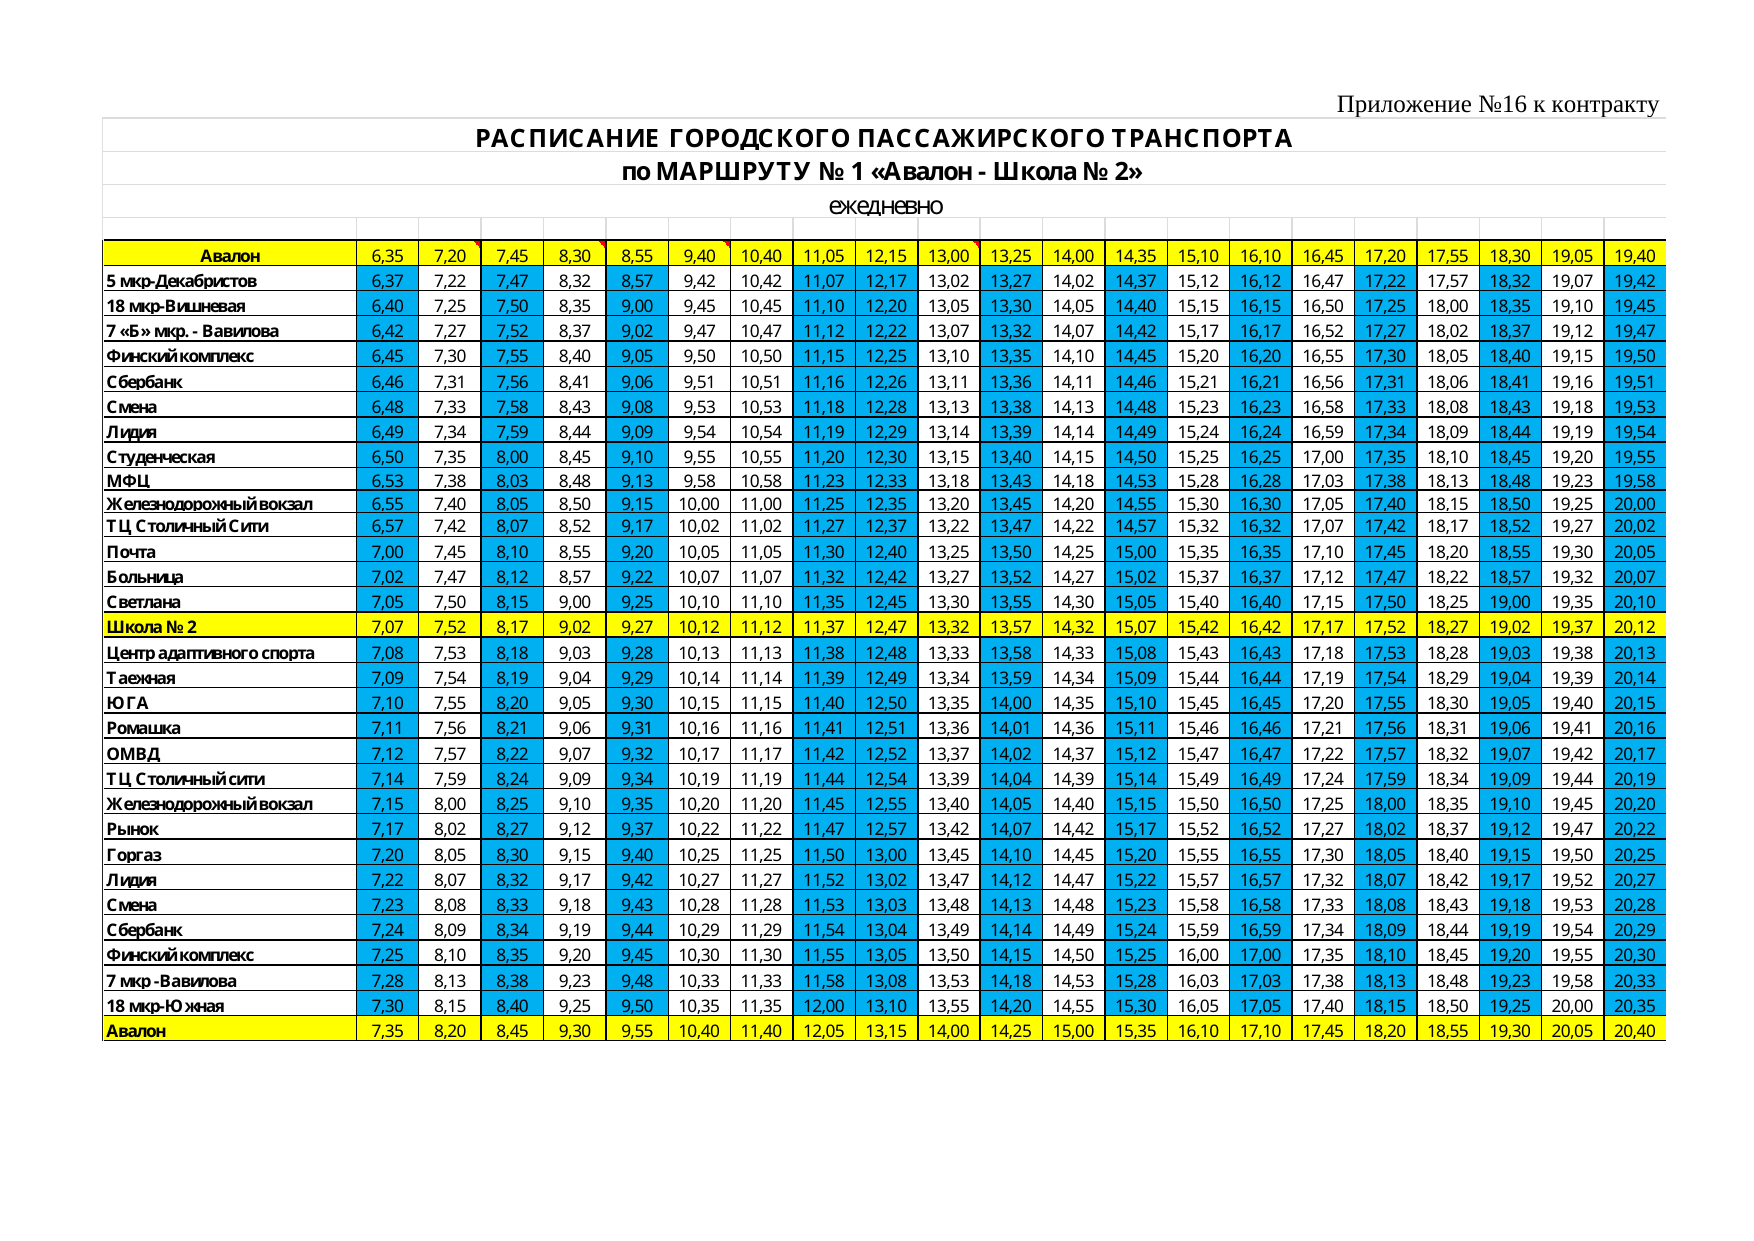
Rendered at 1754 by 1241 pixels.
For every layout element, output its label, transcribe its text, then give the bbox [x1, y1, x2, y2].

text Приложение №16 к контракту [94, 89, 1659, 117]
